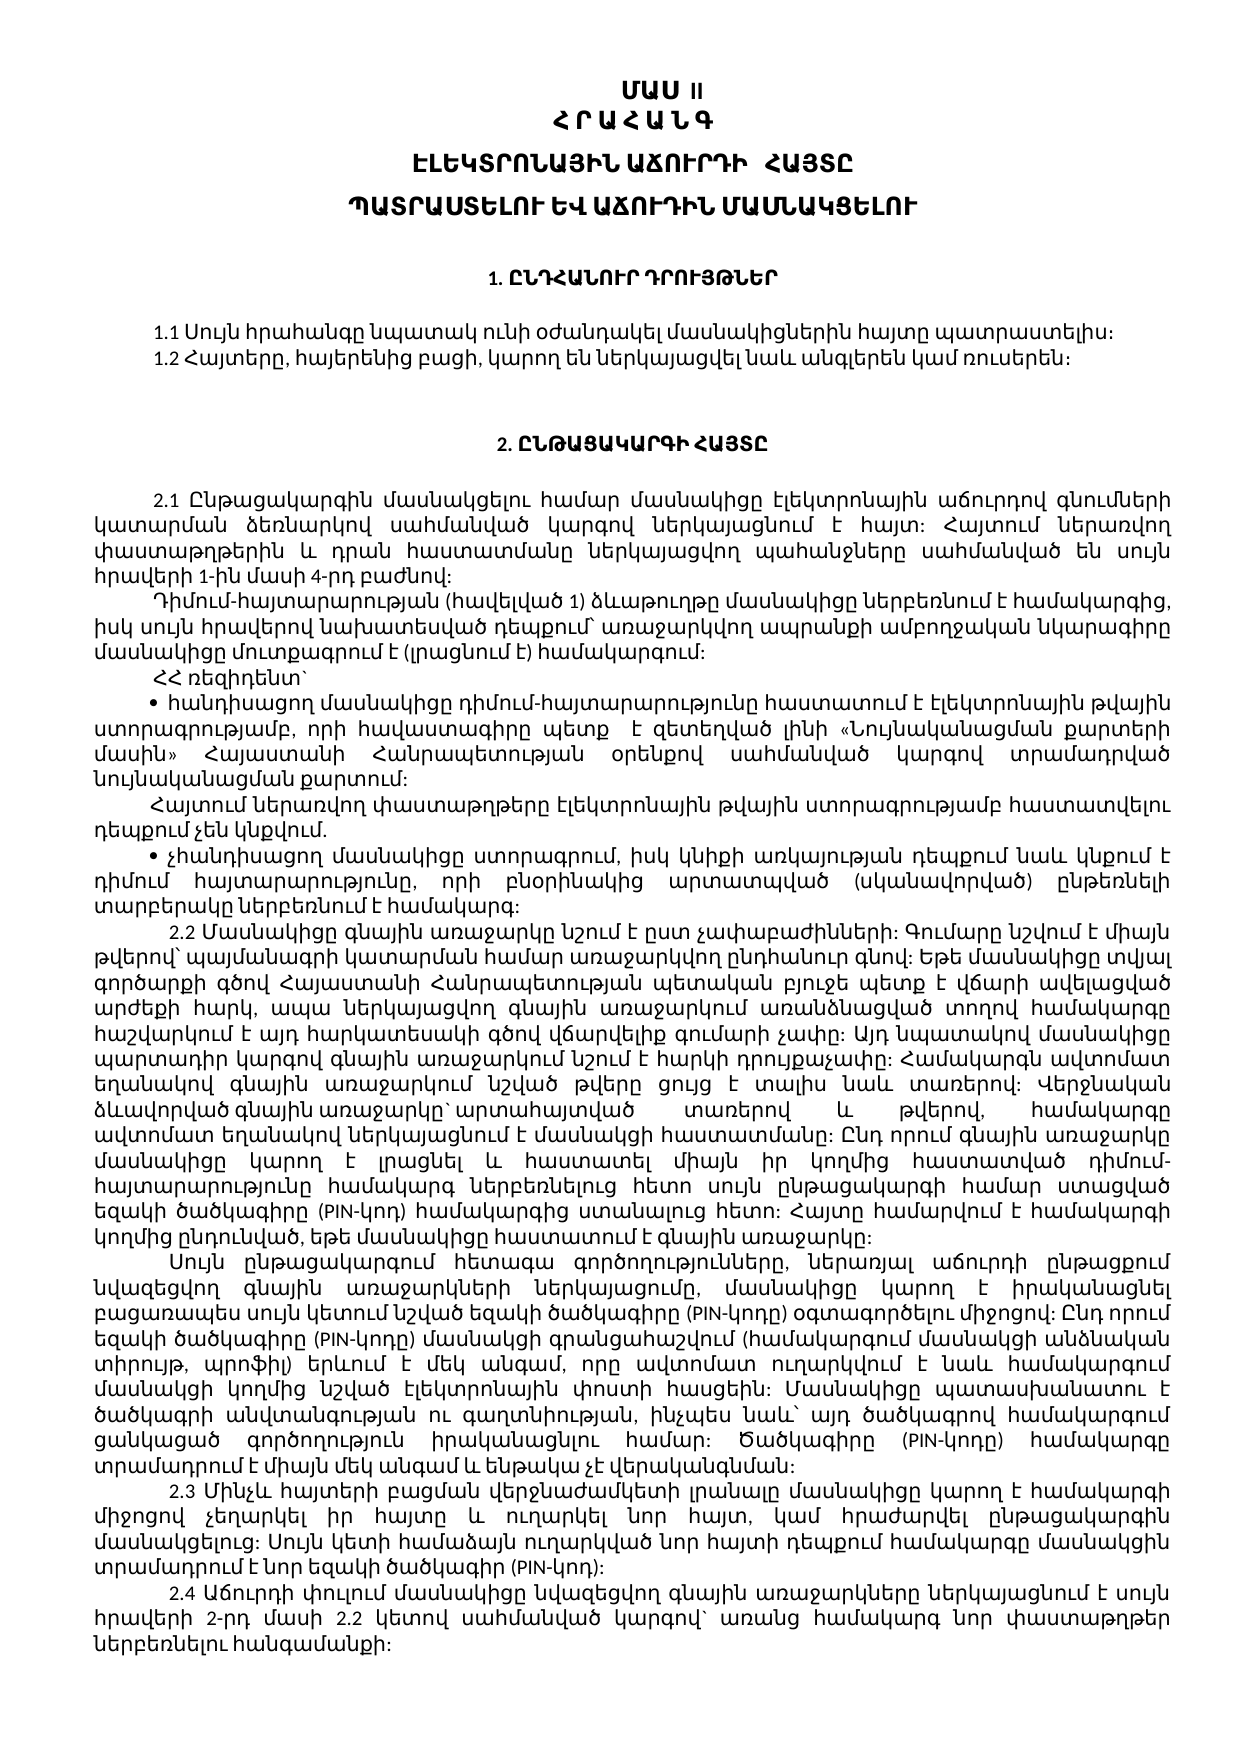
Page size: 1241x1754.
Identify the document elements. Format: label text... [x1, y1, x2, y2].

text 2.3 Մինչև հայտերի բացման վերջնաժամկետի լրանալը մասնակիցը կարող է համակարգի միջոցով չեղարկել իր հայտը և ուղարկել նոր հայտ, կամ հրաժարվել ընթացակարգին մասնակցելուց: Սույն կետի համաձայն ուղարկված նոր հայտի դեպքում համակարգը մասնակցին տրամադրում է նոր եզակի ծածկագիր (PIN-կոդ): [94, 1478, 1171, 1580]
text Հայտում ներառվող փաստաթղթերը էլեկտրոնային թվային ստորագրությամբ հաստատվելու դեպքում չեն կնքվում. [94, 792, 1171, 843]
text ՊԱՏՐԱՍՏԵԼՈՒ ԵՎ ԱՃՈՒԴԻՆ ՄԱՍՆԱԿՑԵԼՈՒ [94, 192, 1172, 222]
text ՀՀ ռեզիդենտ` [94, 665, 1171, 690]
text 2.2 Մասնակիցը գնային առաջարկը նշում է ըստ չափաբաժինների: Գումարը նշվում է միայն թվերով՝ պայմանագրի կատարման համար առաջարկվող ընդհանուր գնով: Եթե մասնակիցը տվյալ գործարքի գծով Հայաստանի Հանրապետության պետական բյուջե պետք է վճարի ավելացված արժեքի հարկ, ապա ներկայացվող գնային առաջարկում առանձնացված տողով համակարգը հաշվարկում է այդ հարկատեսակի գծով վճարվելիք գումարի չափը: Այդ նպատակով մասնակիցը պարտադիր կարգով գնային առաջարկում նշում է հարկի դրույքաչափը: Համակարգն ավտոմատ եղանակով գնային առաջարկում նշված թվերը ցույց է տալիս նաև տառերով: Վերջնական ձևավորված գնային առաջարկը` արտահայտված տառերով և թվերով, համակարգը ավտոմատ եղանակով ներկայացնում է մասնակցի հաստատմանը: Ընդ որում գնային առաջարկը մասնակիցը կարող է լրացնել և հաստատել միայն իր կողմից հաստատված դիմում-հայտարարությունը համակարգ ներբեռնելուց հետո սույն ընթացակարգի համար ստացված եզակի ծածկագիրը (PIN-կոդ) համակարգից ստանալուց հետո: Հայտը համարվում է համակարգի կողմից ընդունված, եթե մասնակիցը հաստատում է գնային առաջարկը: [94, 919, 1171, 1249]
text 1.2 Հայտերը, հայերենից բացի, կարող են ներկայացվել նաև անգլերեն կամ ռուսերեն։ [94, 345, 1171, 370]
text 2. ԸՆԹԱՑԱԿԱՐԳԻ ՀԱՅՏԸ [94, 431, 1171, 457]
list հանդիսացող մասնակիցը դիմում-հայտարարությունը հաստատում է էլեկտրոնային թվային ստորագրությամբ, որի հավաստագիրը պետք է զետեղված լինի «Նույնականացման քարտերի մասին» Հայաստանի Հանրապետության օրենքով սահմանված կարգով տրամադրված նույնականացման քարտում: [94, 690, 1171, 792]
text Սույն ընթացակարգում հետագա գործողությունները, ներառյալ աճուրդի ընթացքում նվազեցվող գնային առաջարկների ներկայացումը, մասնակիցը կարող է իրականացնել բացառապես սույն կետում նշված եզակի ծածկագիրը (PIN-կոդը) օգտագործելու միջոցով: Ընդ որում եզակի ծածկագիրը (PIN-կոդը) մասնակցի գրանցահաշվում (համակարգում մասնակցի անձնական տիրույթ, պրոֆիլ) երևում է մեկ անգամ, որը ավտոմատ ուղարկվում է նաև համակարգում մասնակցի կողմից նշված էլեկտրոնային փոստի հասցեին: Մասնակիցը պատասխանատու է ծածկագրի անվտանգության ու գաղտնիության, ինչպես նաև՝ այդ ծածկագրով համակարգում ցանկացած գործողություն իրականացնլու համար: Ծածկագիրը (PIN-կոդը) համակարգը տրամադրում է միայն մեկ անգամ և ենթակա չէ վերականգնման: [94, 1249, 1171, 1478]
text ՄԱՍ II [94, 75, 1171, 106]
text ԷԼԵԿՏՐՈՆԱՅԻՆ ԱՃՈՒՐԴԻ ՀԱՅՏԸ [94, 148, 1172, 179]
text 2.1 Ընթացակարգին մասնակցելու համար մասնակիցը էլեկտրոնային աճուրդով գնումների կատարման ձեռնարկով սահմանված կարգով ներկայացնում է հայտ: Հայտում ներառվող փաստաթղթերին և դրան հաստատմանը ներկայացվող պահանջները սահմանված են սույն հրավերի 1-ին մասի 4-րդ բաժնով: [94, 487, 1171, 589]
text Դիմում-հայտարարության (հավելված 1) ձևաթուղթը մասնակիցը ներբեռնում է համակարգից, իսկ սույն հրավերով նախատեսված դեպքում՝ առաջարկվող ապրանքի ամբողջական նկարագիրը մասնակիցը մուտքագրում է (լրացնում է) համակարգում: [94, 589, 1171, 665]
list չհանդիսացող մասնակիցը ստորագրում, իսկ կնիքի առկայության դեպքում նաև կնքում է դիմում հայտարարությունը, որի բնօրինակից արտատպված (սկանավորված) ընթեռնելի տարբերակը ներբեռնում է համակարգ: [94, 843, 1171, 919]
text 2.4 Աճուրդի փուլում մասնակիցը նվազեցվող գնային առաջարկները ներկայացնում է սույն հրավերի 2-րդ մասի 2.2 կետով սահմանված կարգով` առանց համակարգ նոր փաստաթղթեր ներբեռնելու հանգամանքի: [94, 1580, 1171, 1656]
text 1.1 Սույն հրահանգը նպատակ ունի օժանդակել մասնակիցներին հայտը պատրաստելիս։ [94, 319, 1171, 345]
text 1. ԸՆԴՀԱՆՈՒՐ ԴՐՈՒՅԹՆԵՐ [94, 265, 1171, 291]
text Հ Ր Ա Հ Ա Ն Գ [94, 106, 1172, 136]
